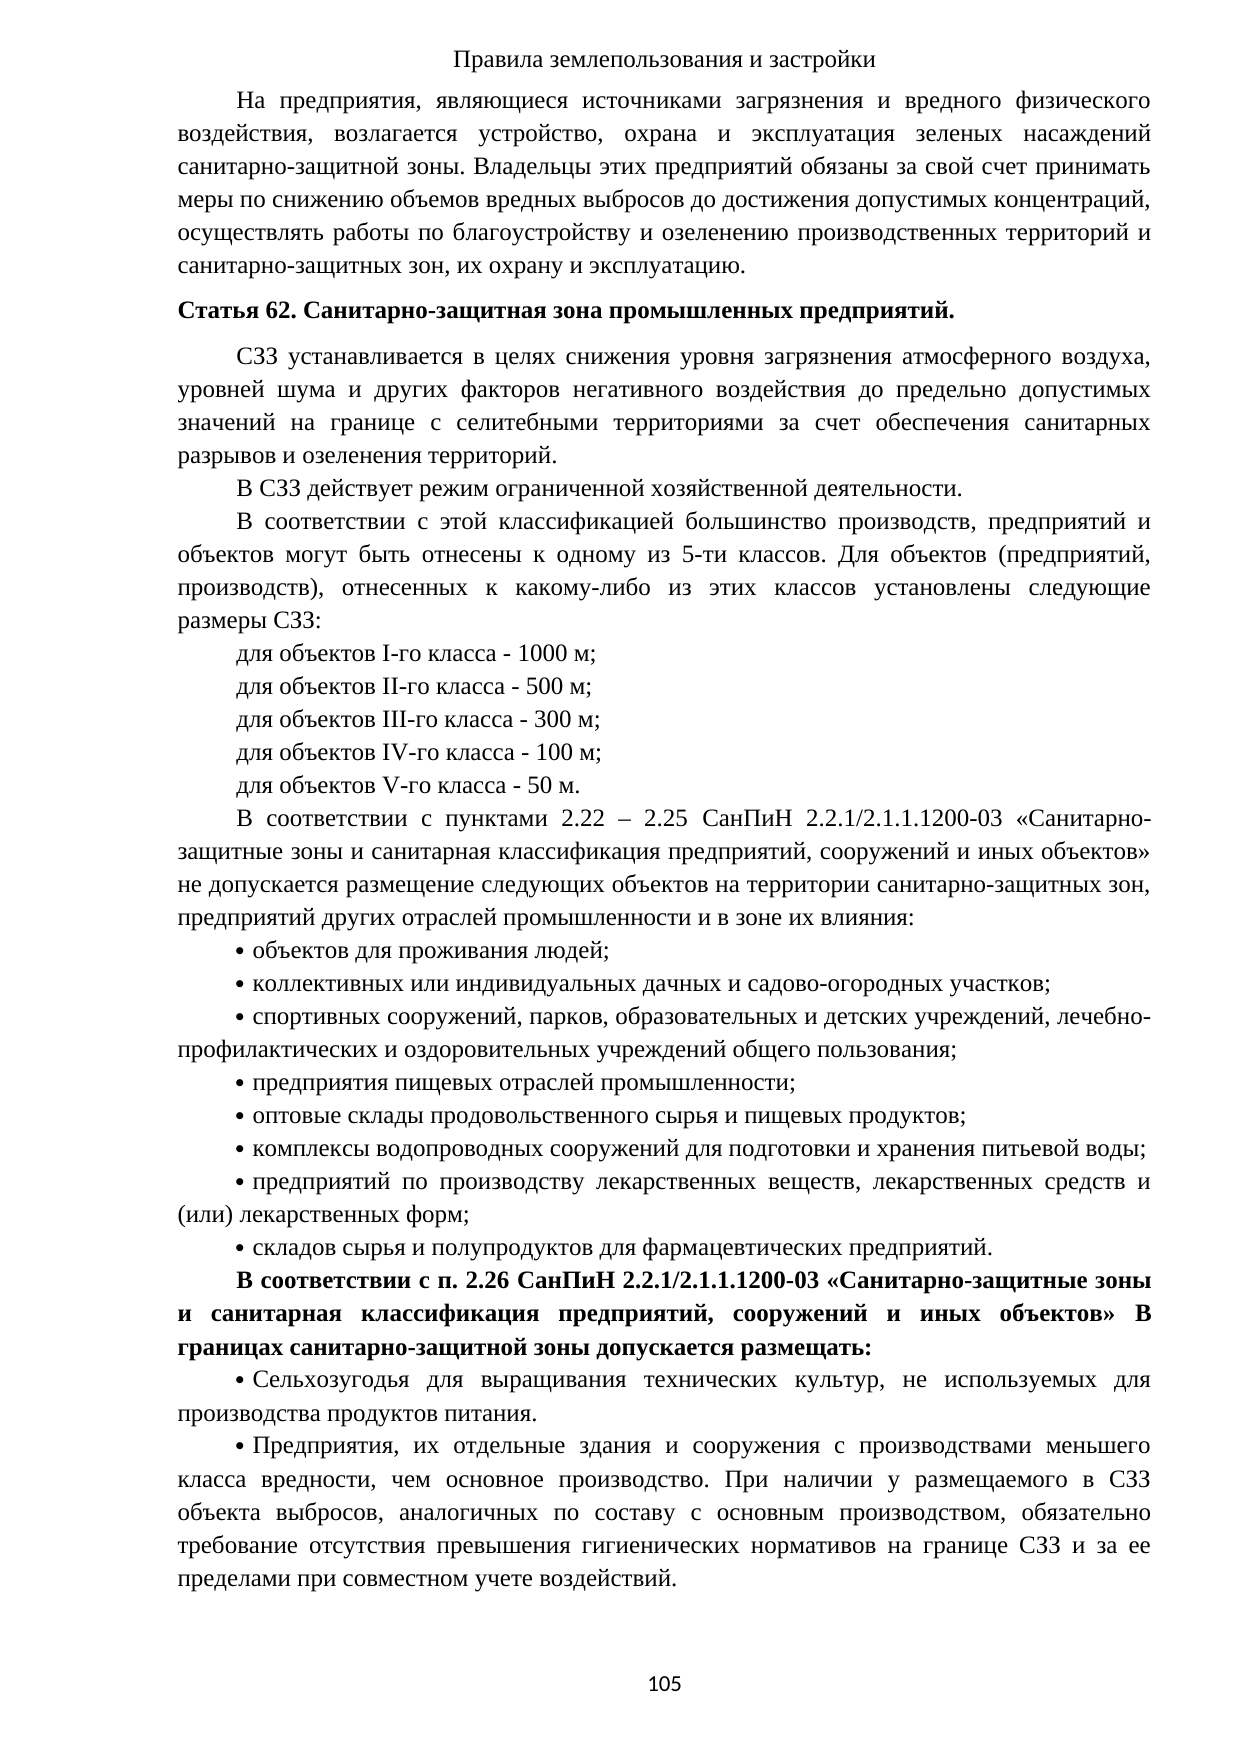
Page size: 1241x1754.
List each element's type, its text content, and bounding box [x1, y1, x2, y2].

text для объектов II-го класса - 500 м; [177, 671, 1152, 700]
text для объектов IV-гo класса - 100 м; [177, 737, 1152, 766]
list комплексы водопроводных сооружений для подготовки и хранения питьевой воды; [177, 1133, 1152, 1162]
list оптовые склады продовольственного сырья и пищевых продуктов; [177, 1100, 1152, 1129]
text В СЗЗ действует режим ограниченной хозяйственной деятельности. [177, 473, 1152, 502]
list складов сырья и полупродуктов для фармацевтических предприятий. [177, 1232, 1152, 1261]
text В соответствии с этой классификацией большинство производств, предприятий и объектов могут быть отнесены к одному из 5-ти классов. Для объектов (предприятий, производств), отнесенных к какому-либо из этих классов установлены следующие размеры СЗЗ: [177, 506, 1152, 634]
text Статья 62. Санитарно-защитная зона промышленных предприятий. [177, 295, 1152, 324]
list Предприятия, их отдельные здания и сооружения с производствами меньшего класса вредности, чем основное производство. При наличии у размещаемого в СЗЗ объекта выбросов, аналогичных по составу с основным производством, обязательно требование отсутствия превышения гигиенических нормативов на границе СЗЗ и за ее пределами при совместном учете воздействий. [177, 1431, 1152, 1591]
list коллективных или индивидуальных дачных и садово-огородных участков; [177, 968, 1152, 997]
text В соответствии с п. 2.26 СанПиН 2.2.1/2.1.1.1200-03 «Санитарно-защитные зоны и санитарная классификация предприятий, сооружений и иных объектов» В границах санитарно-защитной зоны допускается размещать: [177, 1266, 1152, 1360]
list предприятия пищевых отраслей промышленности; [177, 1067, 1152, 1096]
text СЗЗ устанавливается в целях снижения уровня загрязнения атмосферного воздуха, уровней шума и других факторов негативного воздействия до предельно допустимых значений на границе с селитебными территориями за счет обеспечения санитарных разрывов и озеленения территорий. [177, 341, 1152, 469]
list спортивных сооружений, парков, образовательных и детских учреждений, лечебно-профилактических и оздоровительных учреждений общего пользования; [177, 1001, 1152, 1063]
text для объектов V-го класса - 50 м. [177, 770, 1152, 799]
list Сельхозугодья для выращивания технических культур, не используемых для производства продуктов питания. [177, 1364, 1152, 1426]
list предприятий по производству лекарственных веществ, лекарственных средств и (или) лекарственных форм; [177, 1166, 1152, 1228]
list объектов для проживания людей; [177, 935, 1152, 964]
text для объектов III-го класса - 300 м; [177, 704, 1152, 733]
text для объектов I-го класса - 1000 м; [177, 638, 1152, 667]
text На предприятия, являющиеся источниками загрязнения и вредного физического воздействия, возлагается устройство, охрана и эксплуатация зеленых насаждений санитарно-защитной зоны. Владельцы этих предприятий обязаны за свой счет принимать меры по снижению объемов вредных выбросов до достижения допустимых концентраций, осуществлять работы по благоустройству и озеленению производственных территорий и санитарно-защитных зон, их охрану и эксплуатацию. [177, 85, 1152, 279]
text В соответствии с пунктами 2.22 – 2.25 СанПиН 2.2.1/2.1.1.1200-03 «Санитарно-защитные зоны и санитарная классификация предприятий, сооружений и иных объектов» не допускается размещение следующих объектов на территории санитарно-защитных зон, предприятий других отраслей промышленности и в зоне их влияния: [177, 803, 1152, 931]
